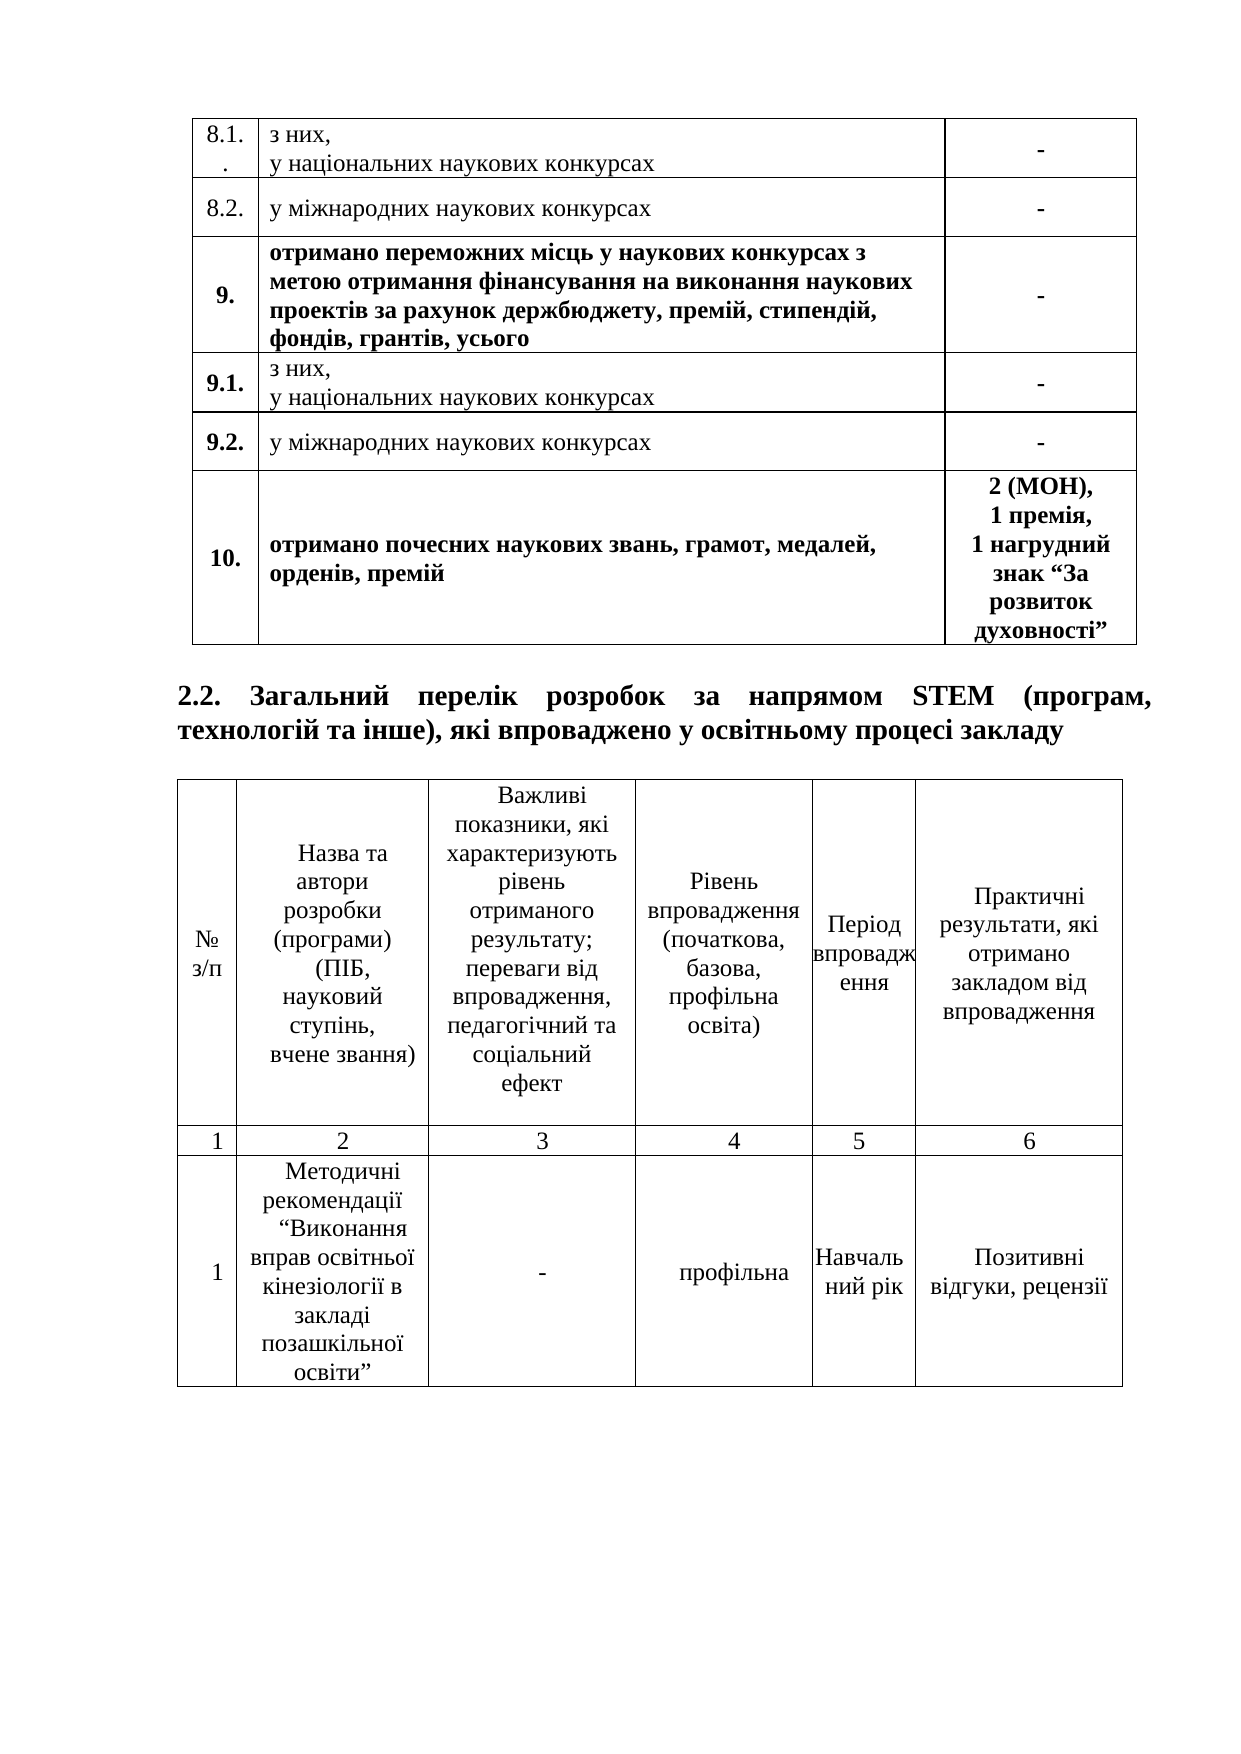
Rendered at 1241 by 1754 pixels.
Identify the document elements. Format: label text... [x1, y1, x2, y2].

table_cell 4 [636, 1126, 812, 1155]
table_cell 10. [193, 471, 258, 644]
table_cell - [946, 178, 1136, 236]
table_header Назва та автори розробки (програми) (ПІБ, науковий ступінь, вчене звання) [237, 780, 428, 1125]
table_header № з/п [178, 780, 236, 1125]
table_cell Методичні рекомендації “Виконання вправ освітньої кінезіології в закладі позашкільної освіти” [237, 1156, 428, 1386]
table_header Рівень впровадження(початкова, базова, профільна освіта) [636, 780, 812, 1125]
table_cell профільна [636, 1156, 812, 1386]
text 2.2. Загальний перелік розробок за напрямом STEM (програм, технологій та інше), які впроваджено у освітньому процесі закладу [177, 678, 1152, 746]
table_cell Навчальний рік [813, 1156, 915, 1386]
table_cell 9.1. [193, 353, 258, 411]
table_cell з них, у національних наукових конкурсах [259, 119, 944, 177]
table_cell 5 [813, 1126, 915, 1155]
table_cell 8.1.. [193, 119, 258, 177]
table_cell - [946, 353, 1136, 411]
table_cell - [946, 119, 1136, 177]
table_cell 1 [178, 1126, 236, 1155]
table_cell - [429, 1156, 635, 1386]
table_cell 3 [429, 1126, 635, 1155]
table_cell 2 (МОН), 1 премія, 1 нагрудний знак “За розвиток духовності” [946, 471, 1136, 644]
table_cell 9. [193, 237, 258, 352]
table_cell 8.2. [193, 178, 258, 236]
table_cell 9.2. [193, 413, 258, 470]
table_cell 1 [178, 1156, 236, 1386]
table_cell - [946, 237, 1136, 352]
table_cell 2 [237, 1126, 428, 1155]
table_cell у міжнародних наукових конкурсах [259, 178, 944, 236]
table_header Період впровадження [813, 780, 915, 1125]
table_cell з них, у національних наукових конкурсах [259, 353, 944, 411]
table_cell 6 [916, 1126, 1122, 1155]
table_header Важливі показники, які характеризують рівень отриманого результату; переваги від впровадження, педагогічний та соціальний ефект [429, 780, 635, 1125]
table_cell отримано почесних наукових звань, грамот, медалей, орденів, премій [259, 471, 944, 644]
table_header Практичні результати, які отримано закладом від впровадження [916, 780, 1122, 1125]
table_cell Позитивні відгуки, рецензії [916, 1156, 1122, 1386]
table_cell у міжнародних наукових конкурсах [259, 413, 944, 470]
table_cell - [946, 413, 1136, 470]
table_cell отримано переможних місць у наукових конкурсах з метою отримання фінансування на виконання наукових проектів за рахунок держбюджету, премій, стипендій, фондів, грантів, усього [259, 237, 944, 352]
